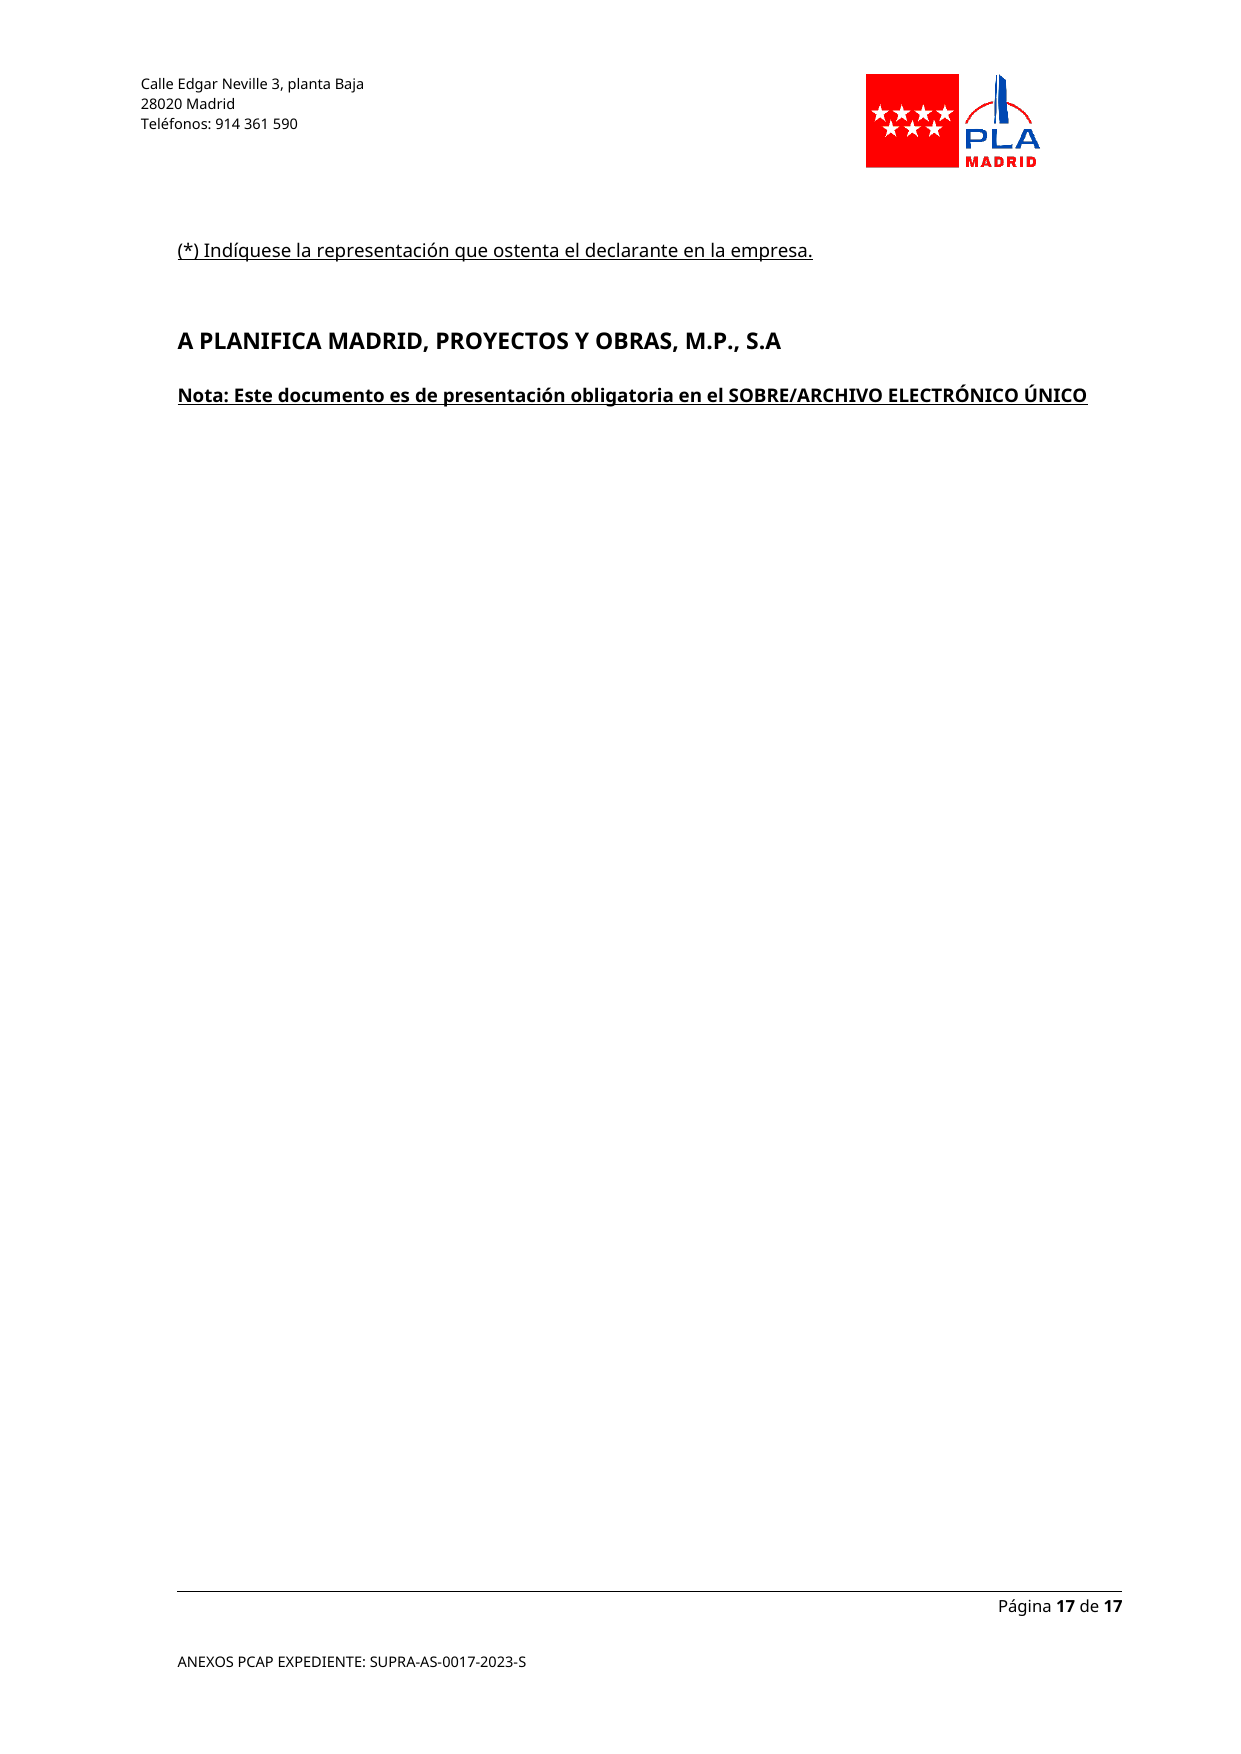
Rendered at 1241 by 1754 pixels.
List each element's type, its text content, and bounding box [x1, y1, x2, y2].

text (*) Indíquese la representación que ostenta el declarante en la empresa. [177, 237, 1122, 263]
picture [865, 73, 1042, 168]
text A PLANIFICA MADRID, PROYECTOS Y OBRAS, M.P., S.A [177, 325, 1122, 356]
text Nota: Este documento es de presentación obligatoria en el SOBRE/ARCHIVO ELECTRÓNICO ÚNICO [177, 382, 1122, 407]
